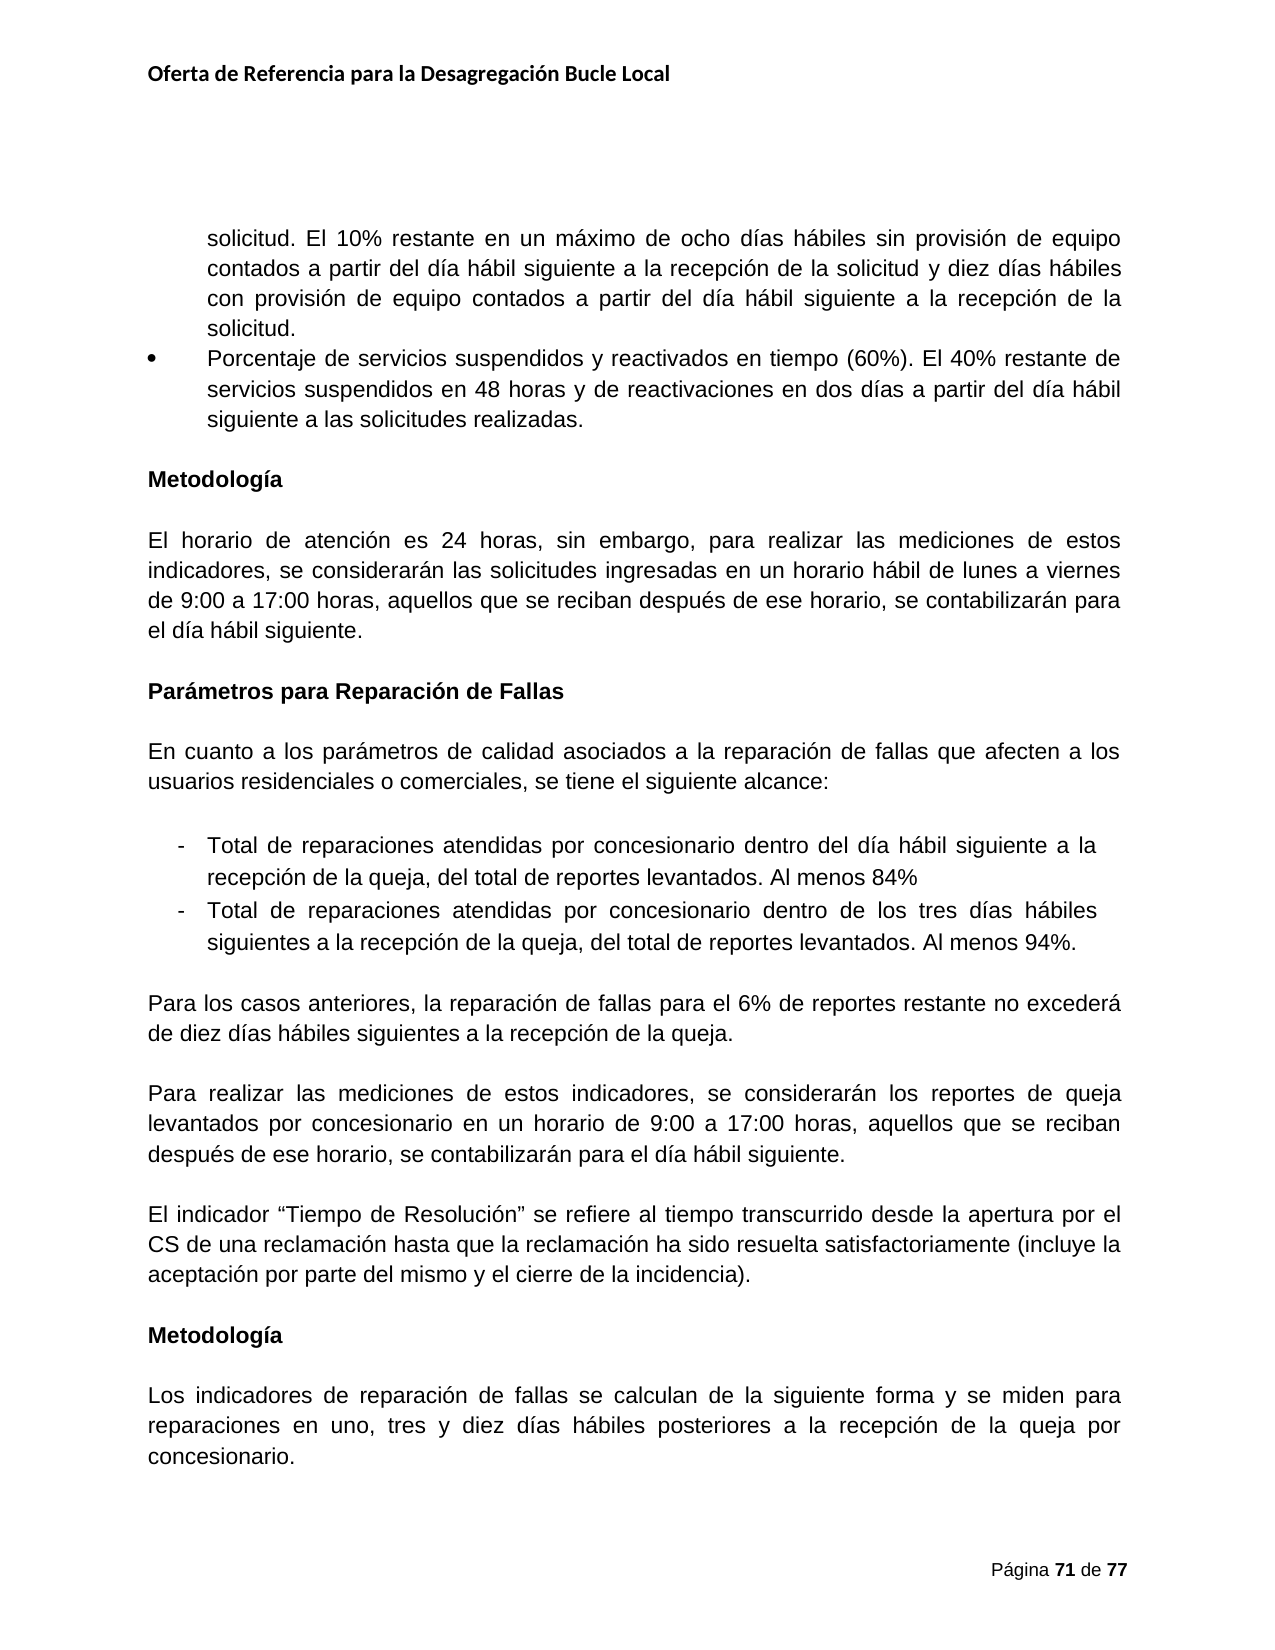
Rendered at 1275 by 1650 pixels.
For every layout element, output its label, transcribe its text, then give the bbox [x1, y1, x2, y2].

text En cuanto a los parámetros de calidad asociados a la reparación de fallas que afecten a los usuarios residenciales o comerciales, se tiene el siguiente alcance: [148, 738, 1122, 794]
text Los indicadores de reparación de fallas se calculan de la siguiente forma y se miden para reparaciones en uno, tres y diez días hábiles posteriores a la recepción de la queja por concesionario. [148, 1382, 1122, 1469]
text Metodología [148, 1322, 1122, 1348]
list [148, 224, 1122, 341]
list Total de reparaciones atendidas por concesionario dentro del día hábil siguiente a la recepción de la queja, del total de reportes levantados. Al menos 84% [177, 829, 1098, 890]
text Parámetros para Reparación de Fallas [148, 678, 1122, 704]
text Para los casos anteriores, la reparación de fallas para el 6% de reportes restante no excederá de diez días hábiles siguientes a la recepción de la queja. [148, 989, 1122, 1046]
text El horario de atención es 24 horas, sin embargo, para realizar las mediciones de estos indicadores, se considerarán las solicitudes ingresadas en un horario hábil de lunes a viernes de 9:00 a 17:00 horas, aquellos que se reciban después de ese horario, se contabilizarán para el día hábil siguiente. [148, 527, 1122, 643]
list Total de reparaciones atendidas por concesionario dentro de los tres días hábiles siguientes a la recepción de la queja, del total de reportes levantados. Al menos 94%. [177, 894, 1098, 955]
list Porcentaje de servicios suspendidos y reactivados en tiempo (60%). El 40% restante de servicios suspendidos en 48 horas y de reactivaciones en dos días a partir del día hábil siguiente a las solicitudes realizadas. [148, 345, 1122, 432]
text Metodología [148, 466, 1122, 492]
text Para realizar las mediciones de estos indicadores, se considerarán los reportes de queja levantados por concesionario en un horario de 9:00 a 17:00 horas, aquellos que se reciban después de ese horario, se contabilizarán para el día hábil siguiente. [148, 1080, 1122, 1167]
text El indicador “Tiempo de Resolución” se refiere al tiempo transcurrido desde la apertura por el CS de una reclamación hasta que la reclamación ha sido resuelta satisfactoriamente (incluye la aceptación por parte del mismo y el cierre de la incidencia). [148, 1201, 1122, 1288]
